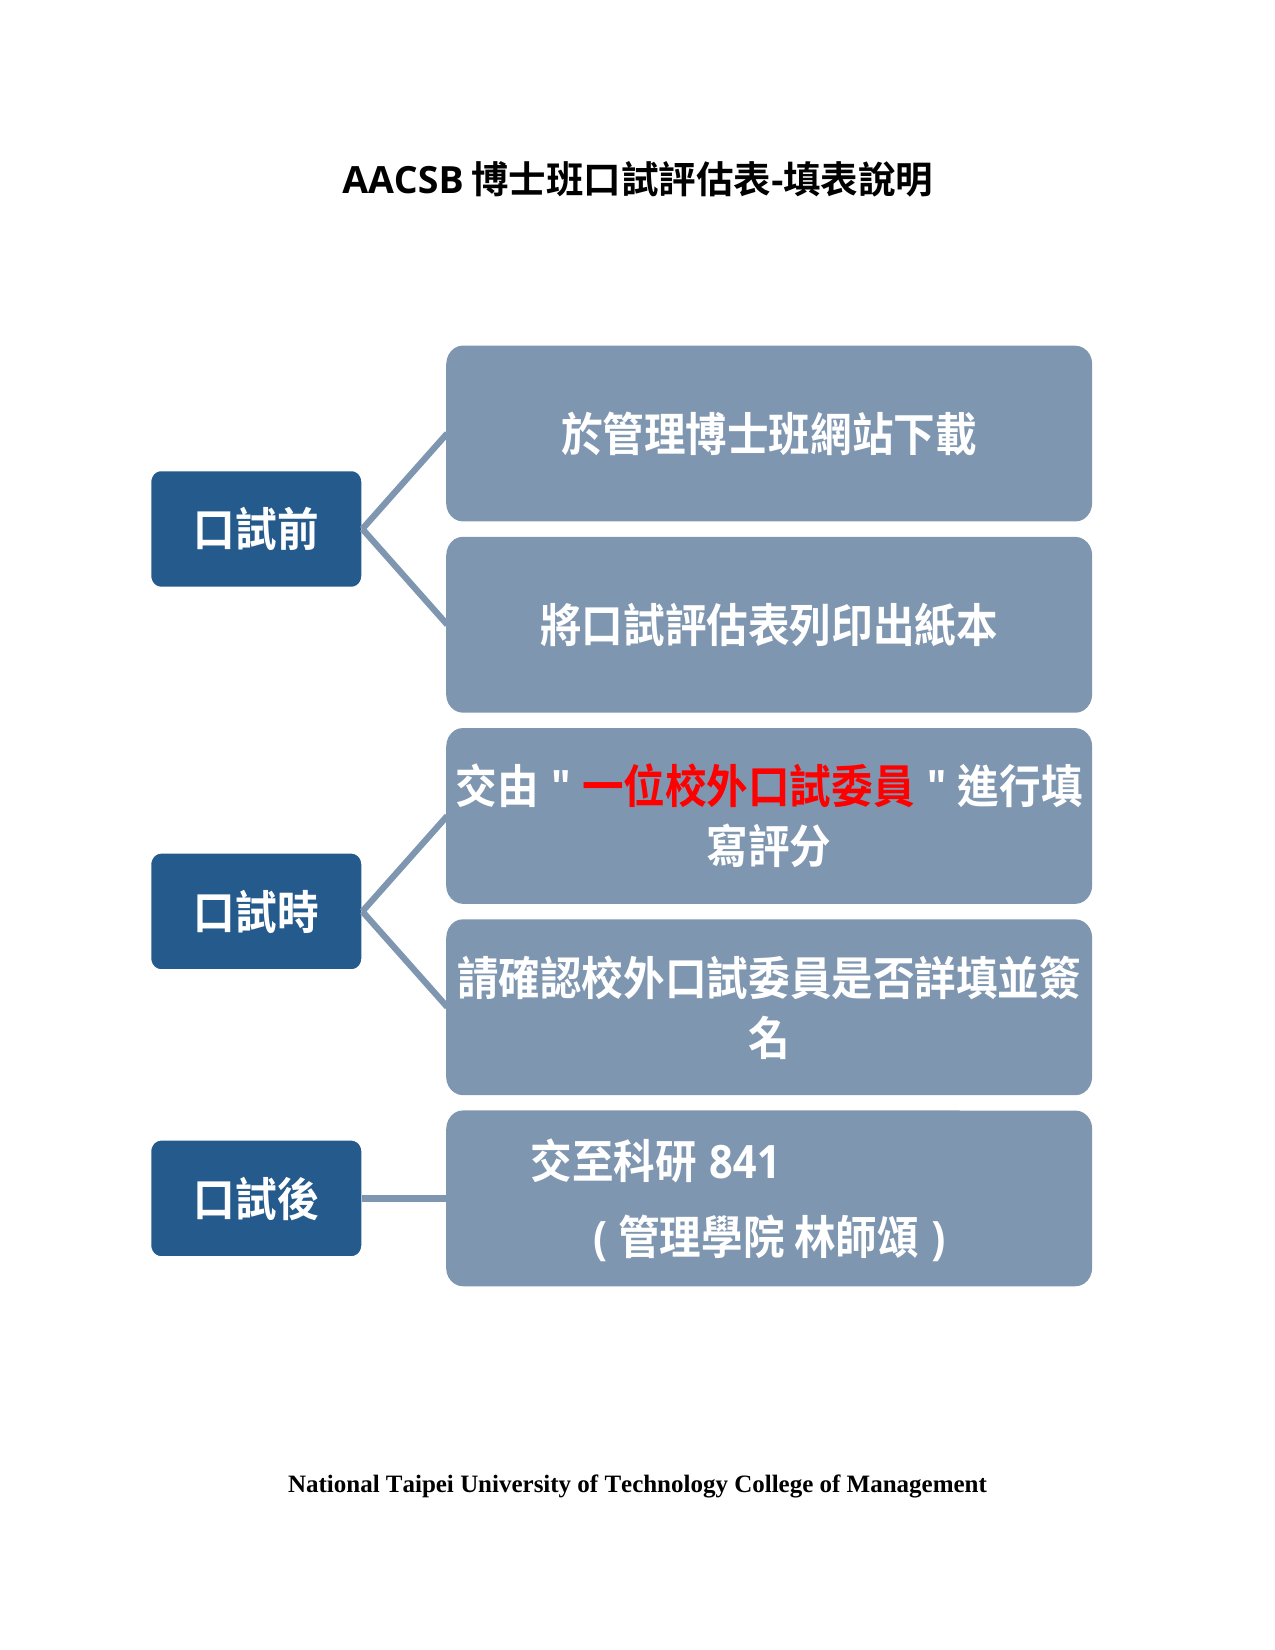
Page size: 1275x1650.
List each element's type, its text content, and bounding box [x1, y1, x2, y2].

text AACSB博士班口試評估表-填表說明 [150, 150, 1125, 204]
text National Taipei University of Technology College of Management [150, 1469, 1125, 1498]
